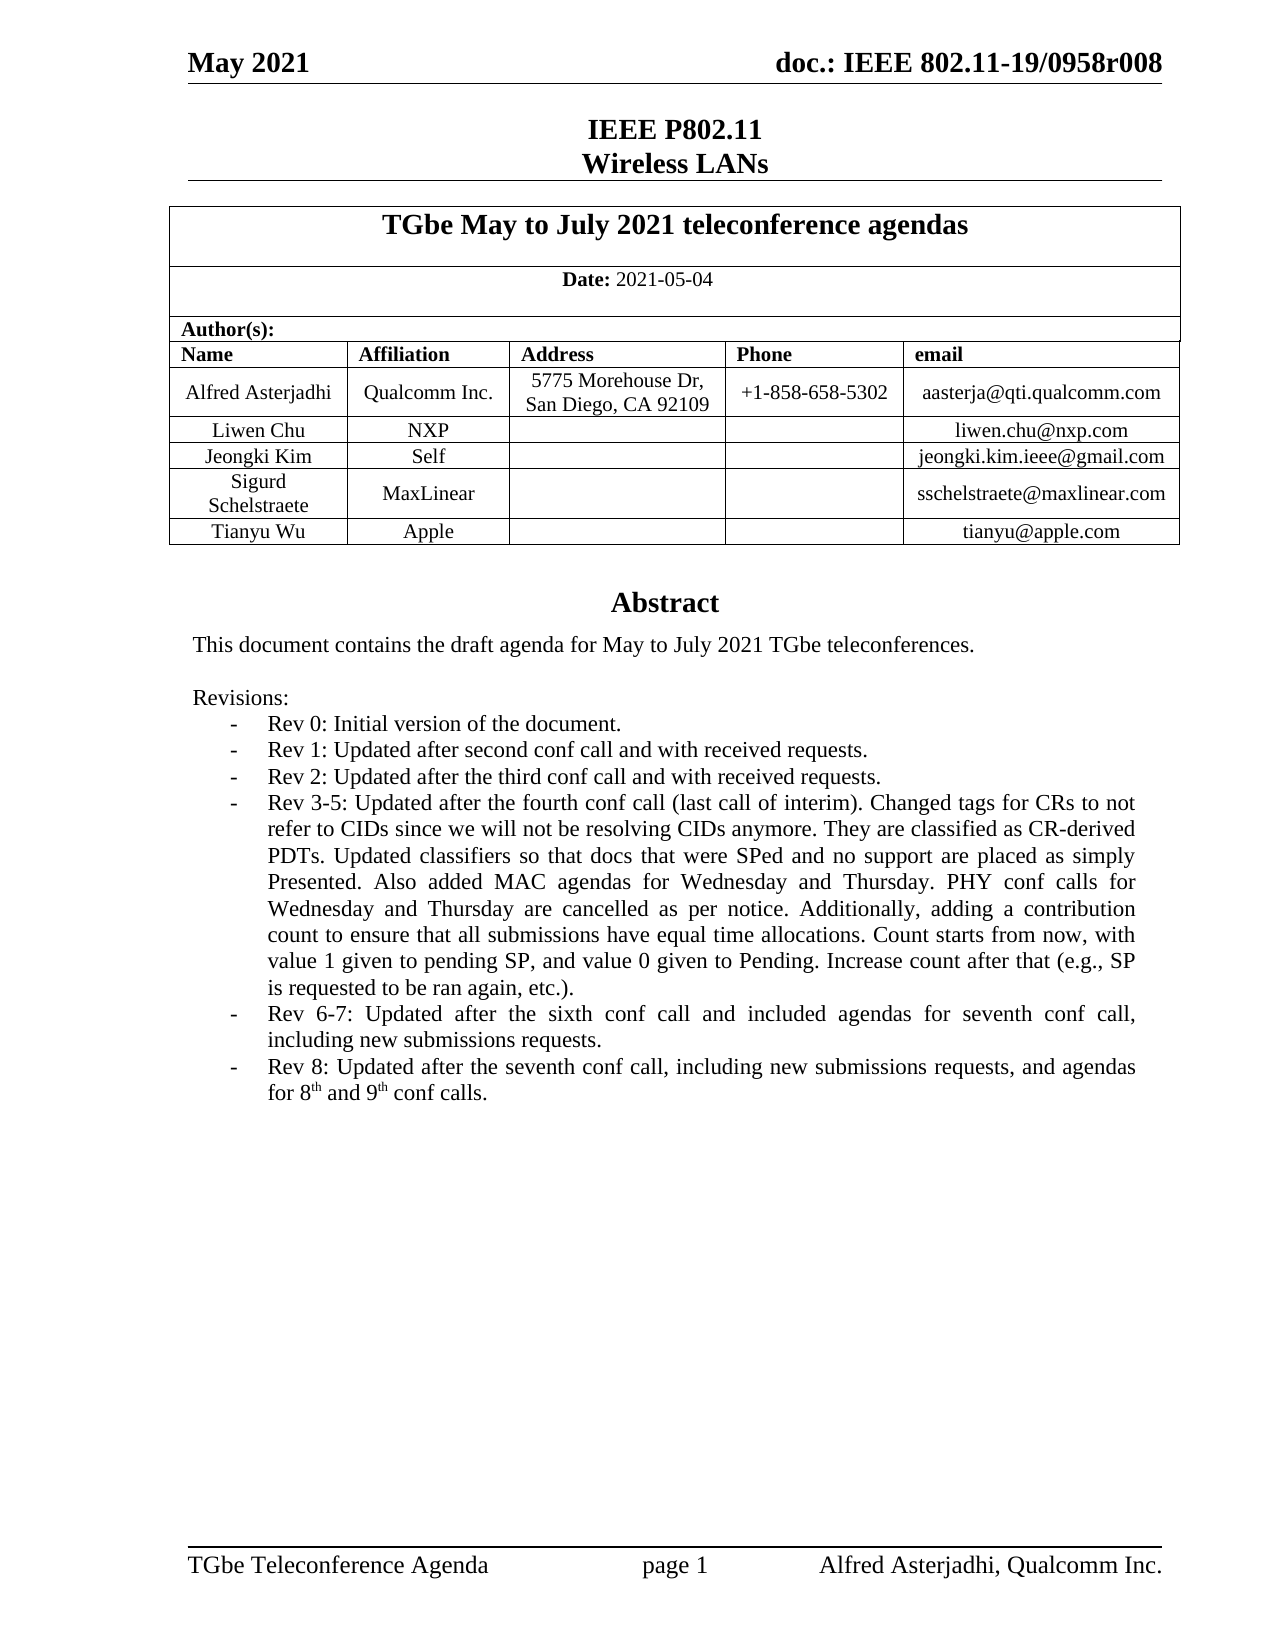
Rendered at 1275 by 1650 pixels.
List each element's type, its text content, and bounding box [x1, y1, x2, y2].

table_cell Name [170, 342, 347, 367]
table_cell Date: 2021-05-04 [170, 267, 1180, 316]
table_cell Affiliation [348, 342, 509, 367]
table_cell [510, 469, 725, 517]
table_cell Qualcomm Inc. [348, 368, 509, 416]
table_cell 5775 Morehouse Dr, San Diego, CA 92109 [510, 368, 725, 416]
table_cell Phone [726, 342, 903, 367]
table_cell liwen.chu@nxp.com [904, 417, 1179, 442]
table_cell Author(s): [170, 317, 1180, 341]
table_cell Self [348, 443, 509, 468]
table_cell [510, 443, 725, 468]
table_cell tianyu@apple.com [904, 519, 1179, 543]
table_cell Tianyu Wu [170, 519, 347, 543]
table_cell [726, 519, 903, 543]
table_cell [726, 417, 903, 442]
table_cell [510, 417, 725, 442]
table_cell NXP [348, 417, 509, 442]
table_cell Address [510, 342, 725, 367]
table_cell Jeongki Kim [170, 443, 347, 468]
table_cell sschelstraete@maxlinear.com [904, 469, 1179, 517]
table_cell aasterja@qti.qualcomm.com [904, 368, 1179, 416]
table_header TGbe May to July 2021 teleconference agendas [170, 207, 1180, 266]
table_cell Liwen Chu [170, 417, 347, 442]
text IEEE P802.11 Wireless LANs [187, 112, 1162, 181]
table_cell +1-858-658-5302 [726, 368, 903, 416]
table_cell Alfred Asterjadhi [170, 368, 347, 416]
table_cell email [904, 342, 1179, 367]
table_cell jeongki.kim.ieee@gmail.com [904, 443, 1179, 468]
table_cell [726, 469, 903, 517]
table_cell Sigurd Schelstraete [170, 469, 347, 517]
table_cell MaxLinear [348, 469, 509, 517]
table_cell Apple [348, 519, 509, 543]
table_cell [510, 519, 725, 543]
table_cell [726, 443, 903, 468]
